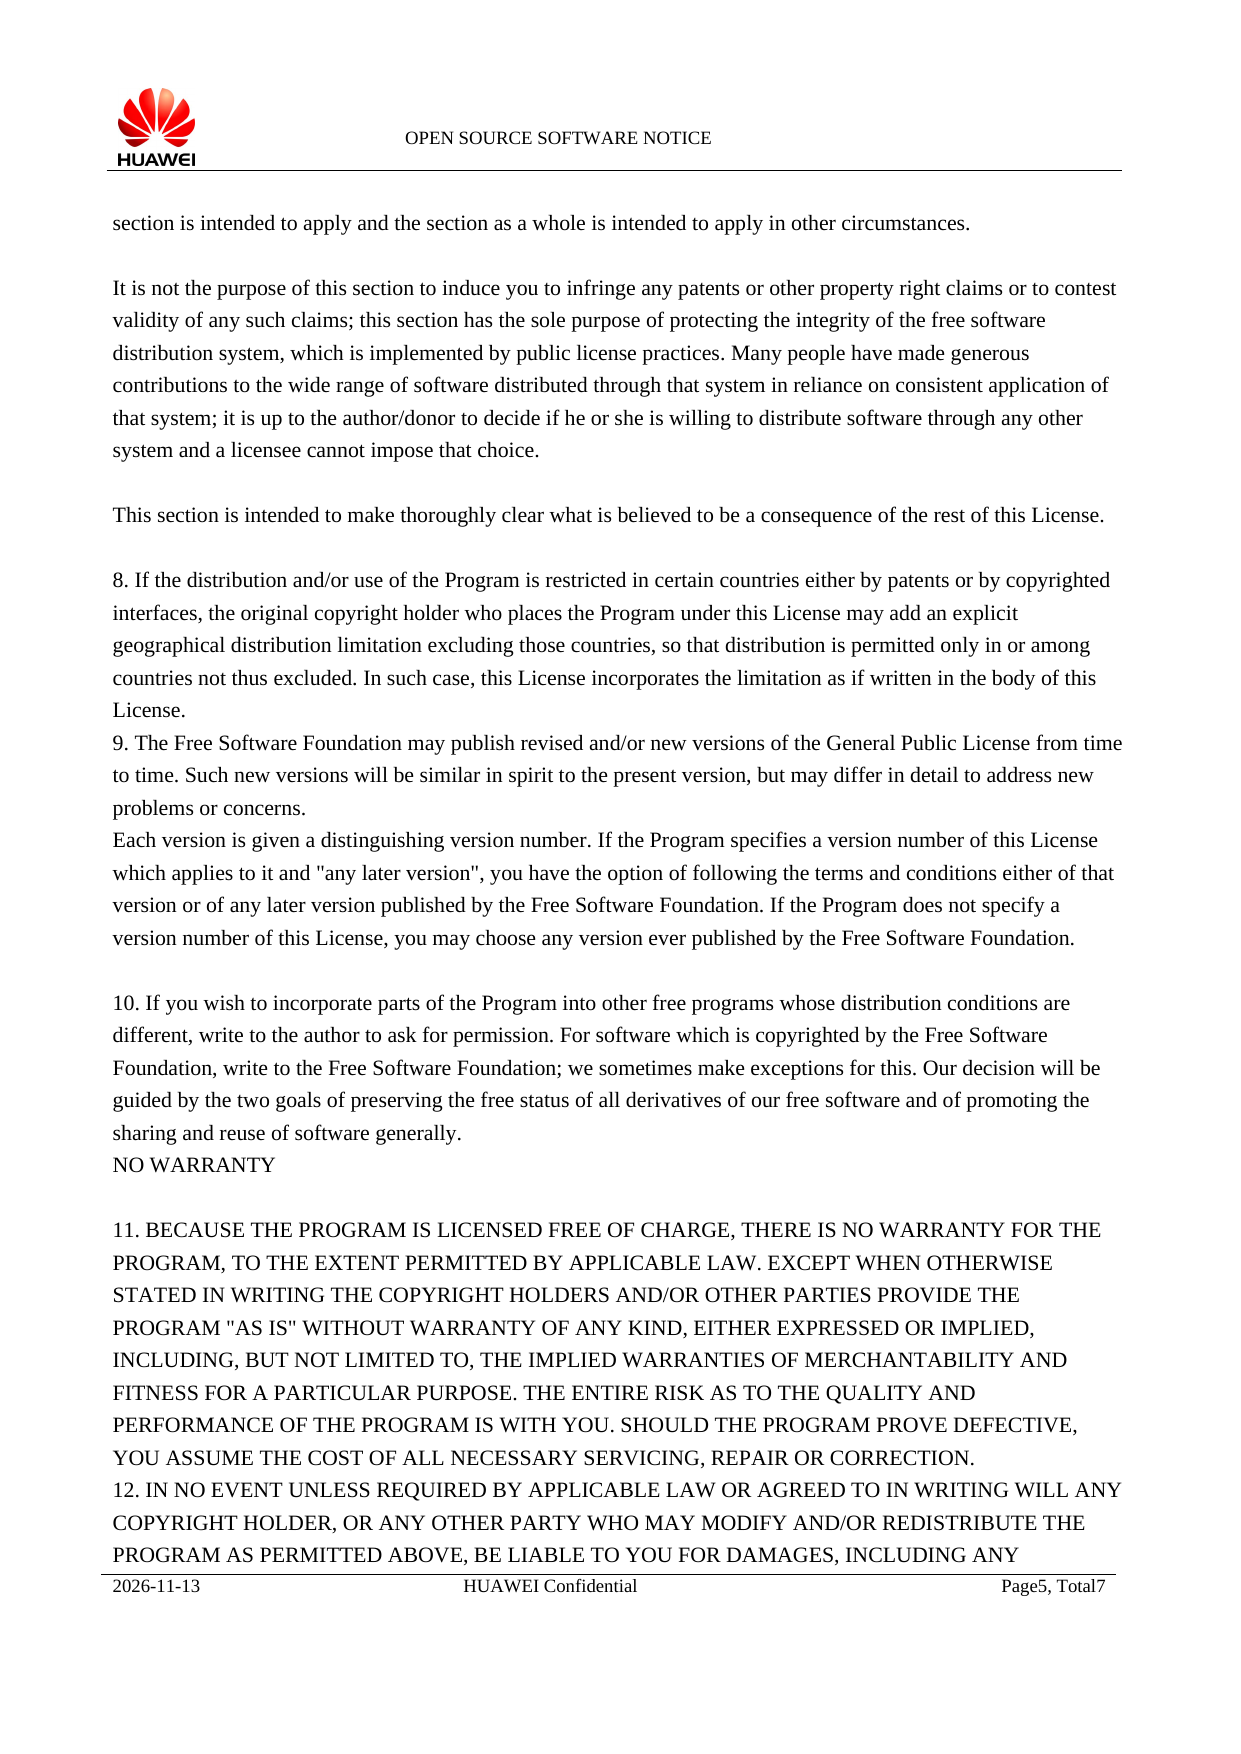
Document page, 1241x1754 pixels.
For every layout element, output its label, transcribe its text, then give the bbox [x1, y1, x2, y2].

picture [118, 88, 195, 166]
